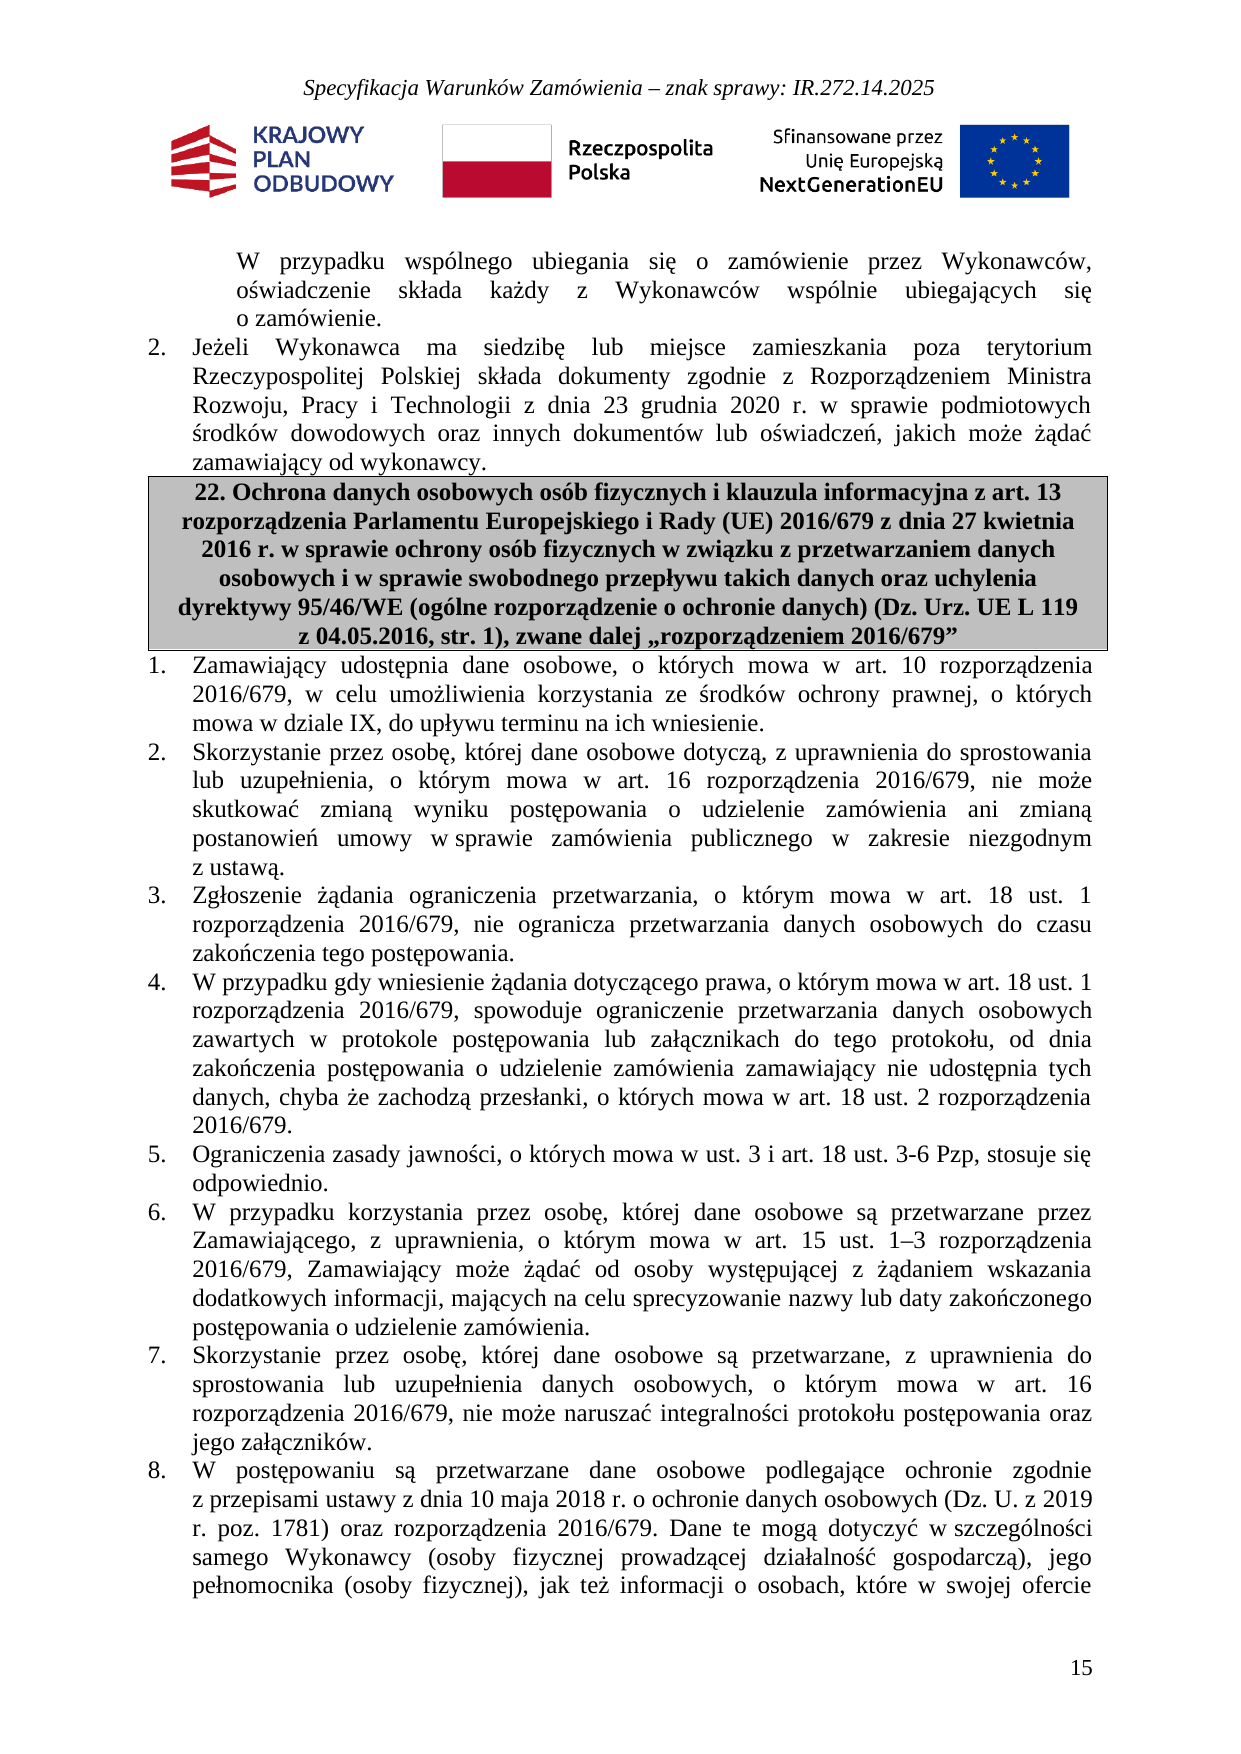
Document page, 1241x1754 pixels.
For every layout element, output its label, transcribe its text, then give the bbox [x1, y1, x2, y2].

list Zamawiający udostępnia dane osobowe, o których mowa w art. 10 rozporządzenia 2016/679, w celu umożliwienia korzystania ze środków ochrony prawnej, o których mowa w dziale IX, do upływu terminu na ich wniesienie. [148, 651, 1093, 737]
list W przypadku korzystania przez osobę, której dane osobowe są przetwarzane przez Zamawiającego, z uprawnienia, o którym mowa w art. 15 ust. 1–3 rozporządzenia 2016/679, Zamawiający może żądać od osoby występującej z żądaniem wskazania dodatkowych informacji, mających na celu sprecyzowanie nazwy lub daty zakończonego postępowania o udzielenie zamówienia. [148, 1197, 1093, 1341]
list W przypadku gdy wniesienie żądania dotyczącego prawa, o którym mowa w art. 18 ust. 1 rozporządzenia 2016/679, spowoduje ograniczenie przetwarzania danych osobowych zawartych w protokole postępowania lub załącznikach do tego protokołu, od dnia zakończenia postępowania o udzielenie zamówienia zamawiający nie udostępnia tych danych, chyba że zachodzą przesłanki, o których mowa w art. 18 ust. 2 rozporządzenia 2016/679. [148, 967, 1093, 1139]
table_header 22. Ochrona danych osobowych osób fizycznych i klauzula informacyjna z art. 13 rozporządzenia Parlamentu Europejskiego i Rady (UE) 2016/679 z dnia 27 kwietnia 2016 r. w sprawie ochrony osób fizycznych w związku z przetwarzaniem danych osobowych i w sprawie swobodnego przepływu takich danych oraz uchylenia dyrektywy 95/46/WE (ogólne rozporządzenie o ochronie danych) (Dz. Urz. UE L 119 z 04.05.2016, str. 1), zwane dalej „rozporządzeniem 2016/679” [149, 477, 1107, 649]
picture [147, 100, 1093, 222]
list Skorzystanie przez osobę, której dane osobowe są przetwarzane, z uprawnienia do sprostowania lub uzupełnienia danych osobowych, o którym mowa w art. 16 rozporządzenia 2016/679, nie może naruszać integralności protokołu postępowania oraz jego załączników. [148, 1341, 1093, 1456]
list Jeżeli Wykonawca ma siedzibę lub miejsce zamieszkania poza terytorium Rzeczypospolitej Polskiej składa dokumenty zgodnie z Rozporządzeniem Ministra Rozwoju, Pracy i Technologii z dnia 23 grudnia 2020 r. w sprawie podmiotowych środków dowodowych oraz innych dokumentów lub oświadczeń, jakich może żądać zamawiający od wykonawcy. [148, 332, 1093, 476]
list Skorzystanie przez osobę, której dane osobowe dotyczą, z uprawnienia do sprostowania lub uzupełnienia, o którym mowa w art. 16 rozporządzenia 2016/679, nie może skutkować zmianą wyniku postępowania o udzielenie zamówienia ani zmianą postanowień umowy w sprawie zamówienia publicznego w zakresie niezgodnym z ustawą. [148, 737, 1093, 881]
list W przypadku wspólnego ubiegania się o zamówienie przez Wykonawców, oświadczenie składa każdy z Wykonawców wspólnie ubiegających się o zamówienie. [236, 246, 1093, 332]
list Ograniczenia zasady jawności, o których mowa w ust. 3 i art. 18 ust. 3-6 Pzp, stosuje się odpowiednio. [148, 1139, 1093, 1197]
list Zgłoszenie żądania ograniczenia przetwarzania, o którym mowa w art. 18 ust. 1 rozporządzenia 2016/679, nie ogranicza przetwarzania danych osobowych do czasu zakończenia tego postępowania. [148, 881, 1093, 967]
